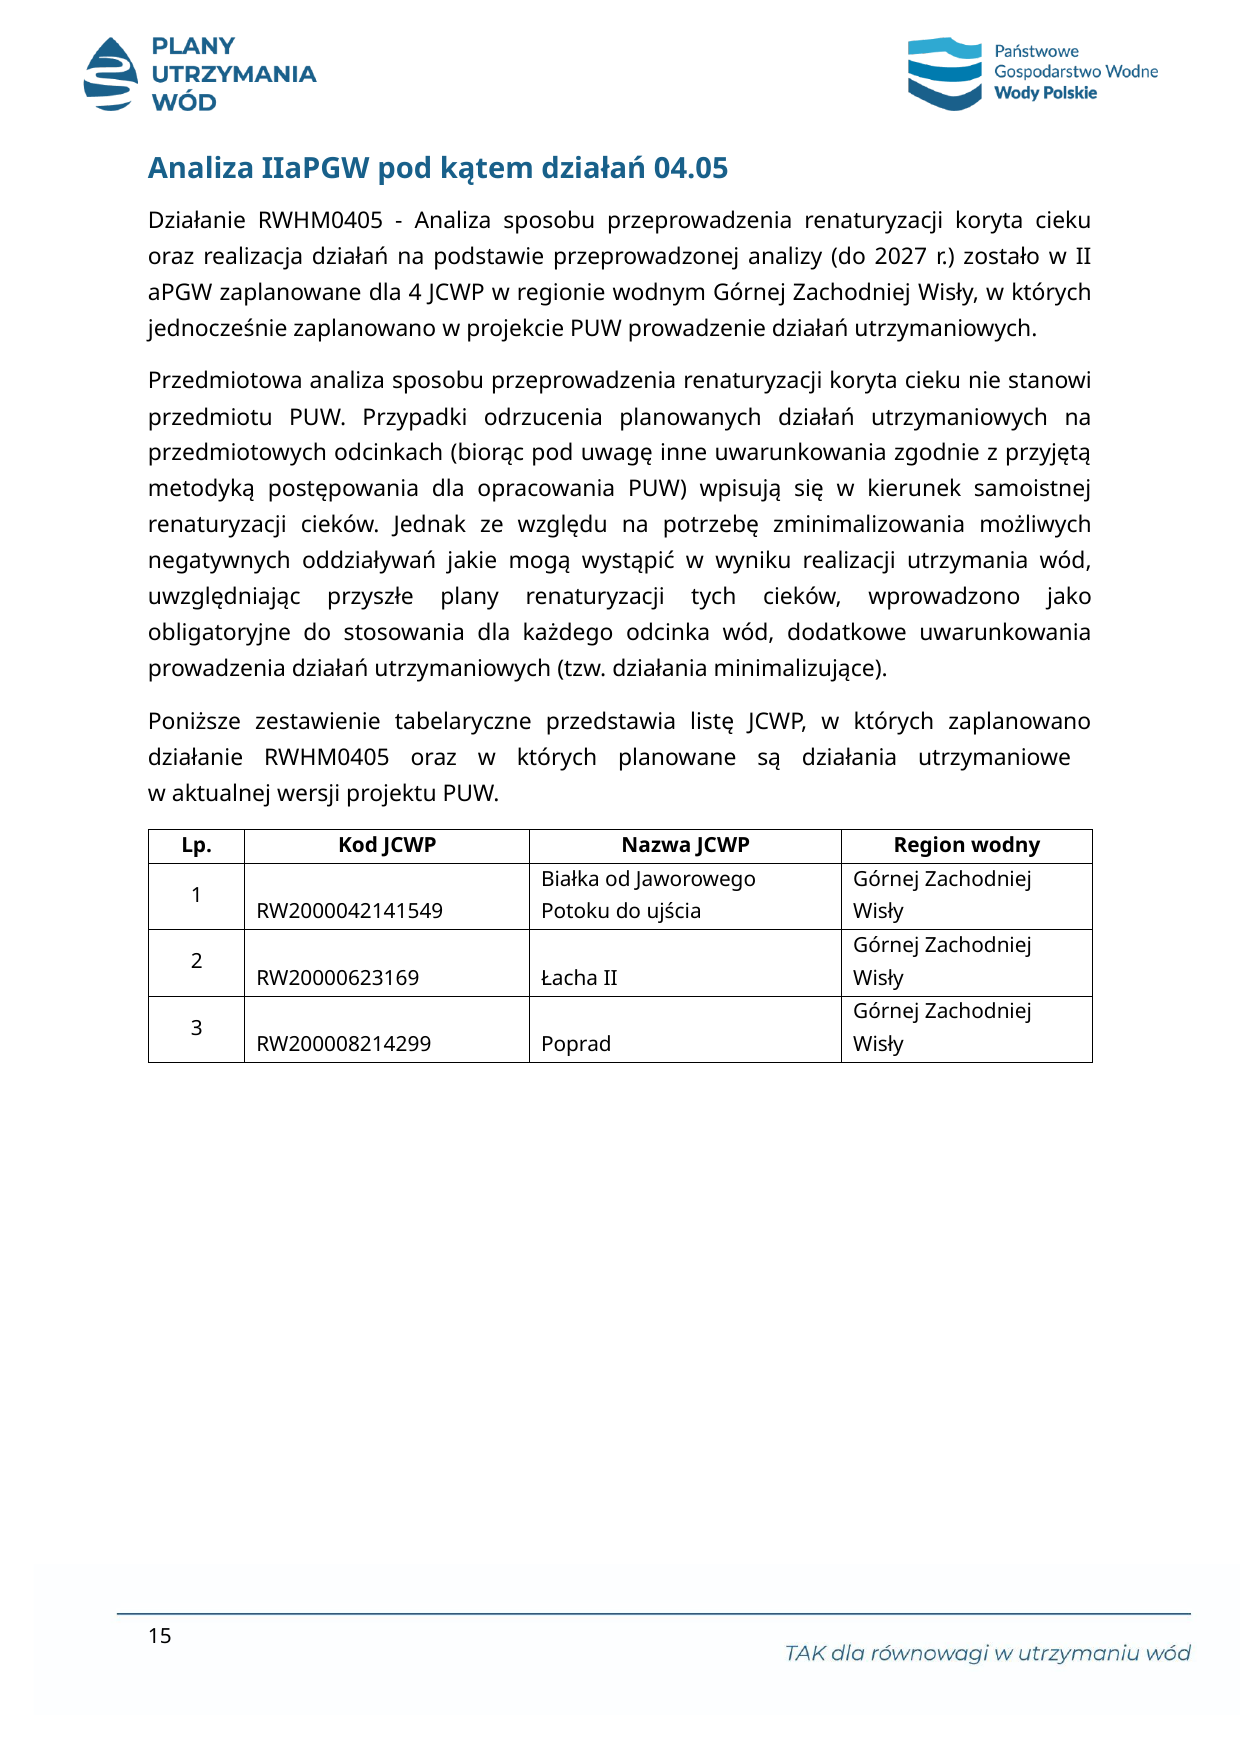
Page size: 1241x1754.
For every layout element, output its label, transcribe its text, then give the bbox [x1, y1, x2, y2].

text Analiza IIaPGW pod kątem działań 04.05 [148, 148, 1092, 187]
table_cell RW20000623169 [245, 930, 529, 996]
table_cell 1 [149, 864, 244, 929]
table_header Kod JCWP [245, 830, 529, 863]
table_cell Górnej Zachodniej Wisły [842, 997, 1092, 1062]
text Poniższe zestawienie tabelaryczne przedstawia listę JCWP, w których zaplanowano działanie RWHM0405 oraz w których planowane są działania utrzymaniowe w aktualnej wersji projektu PUW. [148, 704, 1092, 808]
table_cell 2 [149, 930, 244, 996]
table_header Region wodny [842, 830, 1092, 863]
picture [33, 1564, 1241, 1715]
table_header Nazwa JCWP [530, 830, 841, 863]
table_cell Białka od Jaworowego Potoku do ujścia [530, 864, 841, 929]
table_cell RW200008214299 [245, 997, 529, 1062]
table_cell Poprad [530, 997, 841, 1062]
text Działanie RWHM0405 - Analiza sposobu przeprowadzenia renaturyzacji koryta cieku oraz realizacja działań na podstawie przeprowadzonej analizy (do 2027 r.) zostało w II aPGW zaplanowane dla 4 JCWP w regionie wodnym Górnej Zachodniej Wisły, w których jednocześnie zaplanowano w projekcie PUW prowadzenie działań utrzymaniowych. [148, 204, 1092, 343]
table_cell Górnej Zachodniej Wisły [842, 930, 1092, 996]
table_cell RW2000042141549 [245, 864, 529, 929]
table_cell 3 [149, 997, 244, 1062]
table_cell Górnej Zachodniej Wisły [842, 864, 1092, 929]
table_header Lp. [149, 830, 244, 863]
picture [0, 0, 1241, 149]
table_cell Łacha II [530, 930, 841, 996]
text Przedmiotowa analiza sposobu przeprowadzenia renaturyzacji koryta cieku nie stanowi przedmiotu PUW. Przypadki odrzucenia planowanych działań utrzymaniowych na przedmiotowych odcinkach (biorąc pod uwagę inne uwarunkowania zgodnie z przyjętą metodyką postępowania dla opracowania PUW) wpisują się w kierunek samoistnej renaturyzacji cieków. Jednak ze względu na potrzebę zminimalizowania możliwych negatywnych oddziaływań jakie mogą wystąpić w wyniku realizacji utrzymania wód, uwzględniając przyszłe plany renaturyzacji tych cieków, wprowadzono jako obligatoryjne do stosowania dla każdego odcinka wód, dodatkowe uwarunkowania prowadzenia działań utrzymaniowych (tzw. działania minimalizujące). [148, 364, 1092, 683]
